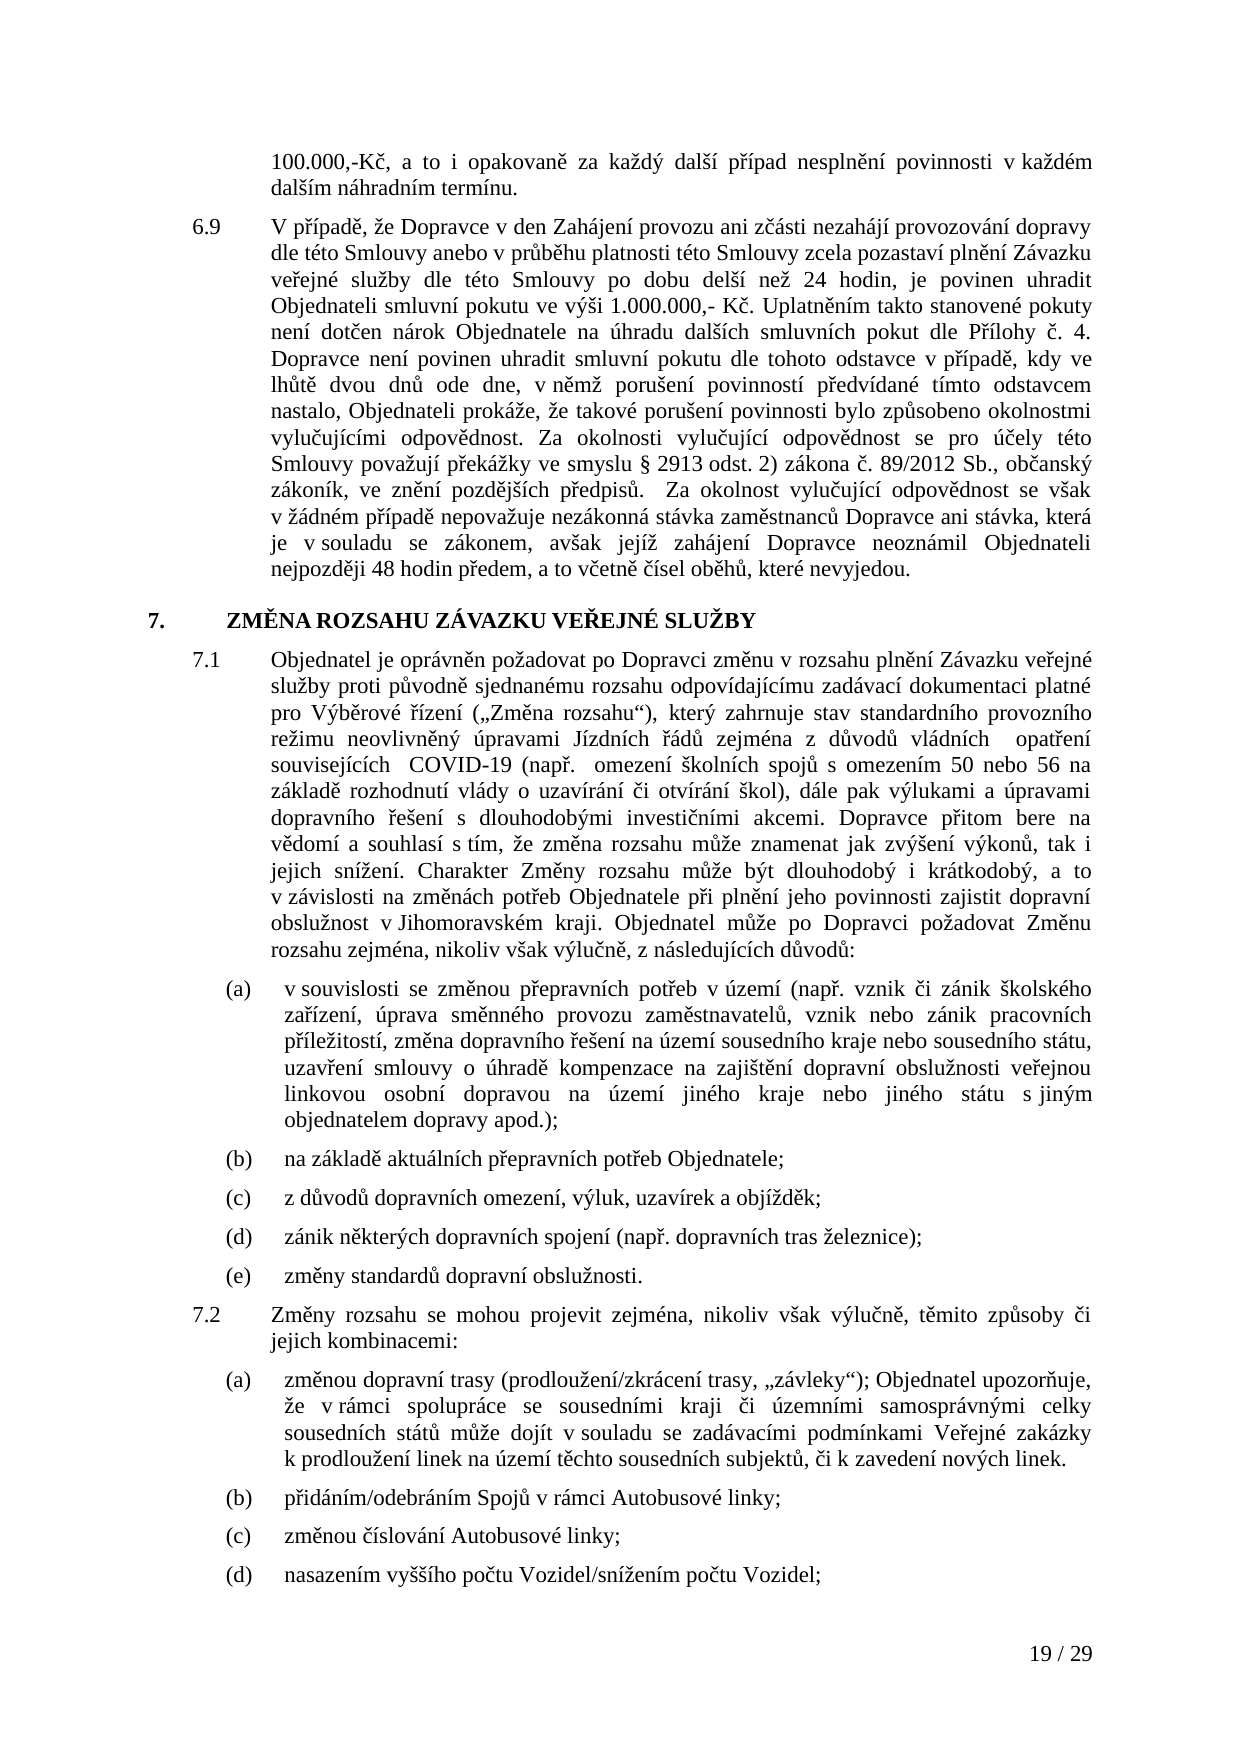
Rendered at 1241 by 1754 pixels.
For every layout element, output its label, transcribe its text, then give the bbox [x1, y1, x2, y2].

text zánik některých dopravních spojení (např. dopravních tras železnice); [226, 1223, 1092, 1249]
subtitle Změna rozsahu Závazku veřejné služby [148, 607, 1092, 633]
text změnou číslování Autobusové linky; [226, 1523, 1092, 1549]
text nasazením vyššího počtu Vozidel/snížením počtu Vozidel; [226, 1561, 1092, 1588]
text Změny rozsahu se mohou projevit zejména, nikoliv však výlučně, těmito způsoby či jejich kombinacemi: [192, 1301, 1092, 1353]
text na základě aktuálních přepravních potřeb Objednatele; [226, 1145, 1092, 1172]
text změny standardů dopravní obslužnosti. [226, 1262, 1092, 1288]
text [192, 148, 1092, 200]
text přidáním/odebráním Spojů v rámci Autobusové linky; [226, 1484, 1092, 1510]
text z důvodů dopravních omezení, výluk, uzavírek a objížděk; [226, 1184, 1092, 1210]
text změnou dopravní trasy (prodloužení/zkrácení trasy, „závleky“); Objednatel upozorňuje, že v rámci spolupráce se sousedními kraji či územními samosprávnými celky sousedních států může dojít v souladu se zadávacími podmínkami Veřejné zakázky k prodloužení linek na území těchto sousedních subjektů, či k zavedení nových linek. [226, 1366, 1092, 1471]
text V případě, že Dopravce v den Zahájení provozu ani zčásti nezahájí provozování dopravy dle této Smlouvy anebo v průběhu platnosti této Smlouvy zcela pozastaví plnění Závazku veřejné služby dle této Smlouvy po dobu delší než 24 hodin, je povinen uhradit Objednateli smluvní pokutu ve výši 1.000.000,- Kč. Uplatněním takto stanovené pokuty není dotčen nárok Objednatele na úhradu dalších smluvních pokut dle Přílohy č. 4. Dopravce není povinen uhradit smluvní pokutu dle tohoto odstavce v případě, kdy ve lhůtě dvou dnů ode dne, v němž porušení povinností předvídané tímto odstavcem nastalo, Objednateli prokáže, že takové porušení povinnosti bylo způsobeno okolnostmi vylučujícími odpovědnost. Za okolnosti vylučující odpovědnost se pro účely této Smlouvy považují překážky ve smyslu § 2913 odst. 2) zákona č. 89/2012 Sb., občanský zákoník, ve znění pozdějších předpisů. Za okolnost vylučující odpovědnost se však v žádném případě nepovažuje nezákonná stávka zaměstnanců Dopravce ani stávka, která je v souladu se zákonem, avšak jejíž zahájení Dopravce neoznámil Objednateli nejpozději 48 hodin předem, a to včetně čísel oběhů, které nevyjedou. [192, 213, 1092, 582]
text v souvislosti se změnou přepravních potřeb v území (např. vznik či zánik školského zařízení, úprava směnného provozu zaměstnavatelů, vznik nebo zánik pracovních příležitostí, změna dopravního řešení na území sousedního kraje nebo sousedního státu, uzavření smlouvy o úhradě kompenzace na zajištění dopravní obslužnosti veřejnou linkovou osobní dopravou na území jiného kraje nebo jiného státu s jiným objednatelem dopravy apod.); [226, 974, 1092, 1133]
text Objednatel je oprávněn požadovat po Dopravci změnu v rozsahu plnění Závazku veřejné služby proti původně sjednanému rozsahu odpovídajícímu zadávací dokumentaci platné pro Výběrové řízení („Změna rozsahu“), který zahrnuje stav standardního provozního režimu neovlivněný úpravami Jízdních řádů zejména z důvodů vládních opatření souvisejících COVID-19 (např. omezení školních spojů s omezením 50 nebo 56 na základě rozhodnutí vlády o uzavírání či otvírání škol), dále pak výlukami a úpravami dopravního řešení s dlouhodobými investičními akcemi. Dopravce přitom bere na vědomí a souhlasí s tím, že změna rozsahu může znamenat jak zvýšení výkonů, tak i jejich snížení. Charakter Změny rozsahu může být dlouhodobý i krátkodobý, a to v závislosti na změnách potřeb Objednatele při plnění jeho povinnosti zajistit dopravní obslužnost v Jihomoravském kraji. Objednatel může po Dopravci požadovat Změnu rozsahu zejména, nikoliv však výlučně, z následujících důvodů: [192, 646, 1092, 962]
